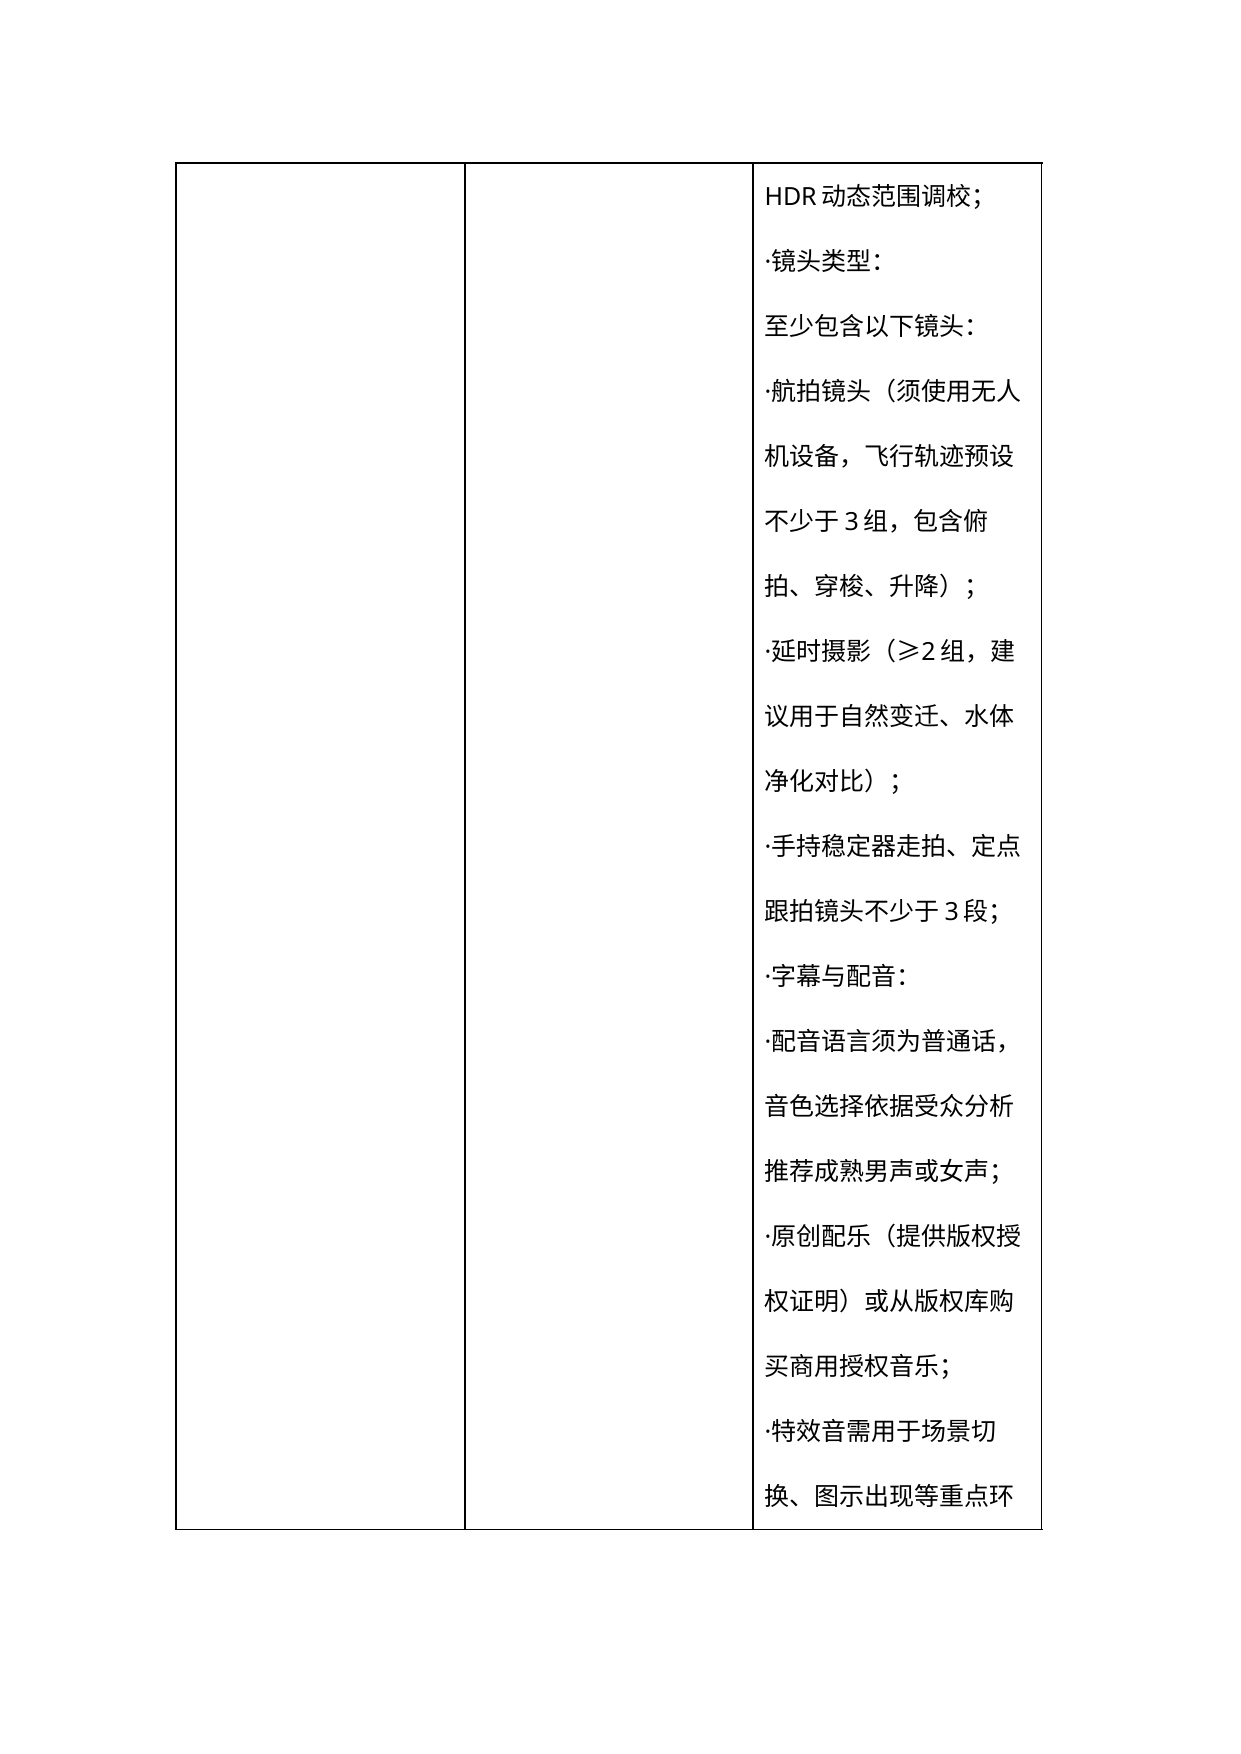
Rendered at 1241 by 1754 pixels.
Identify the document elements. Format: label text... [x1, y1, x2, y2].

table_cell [754, 164, 1041, 1528]
table_cell [466, 164, 752, 1528]
table_cell 2 [177, 164, 464, 1528]
